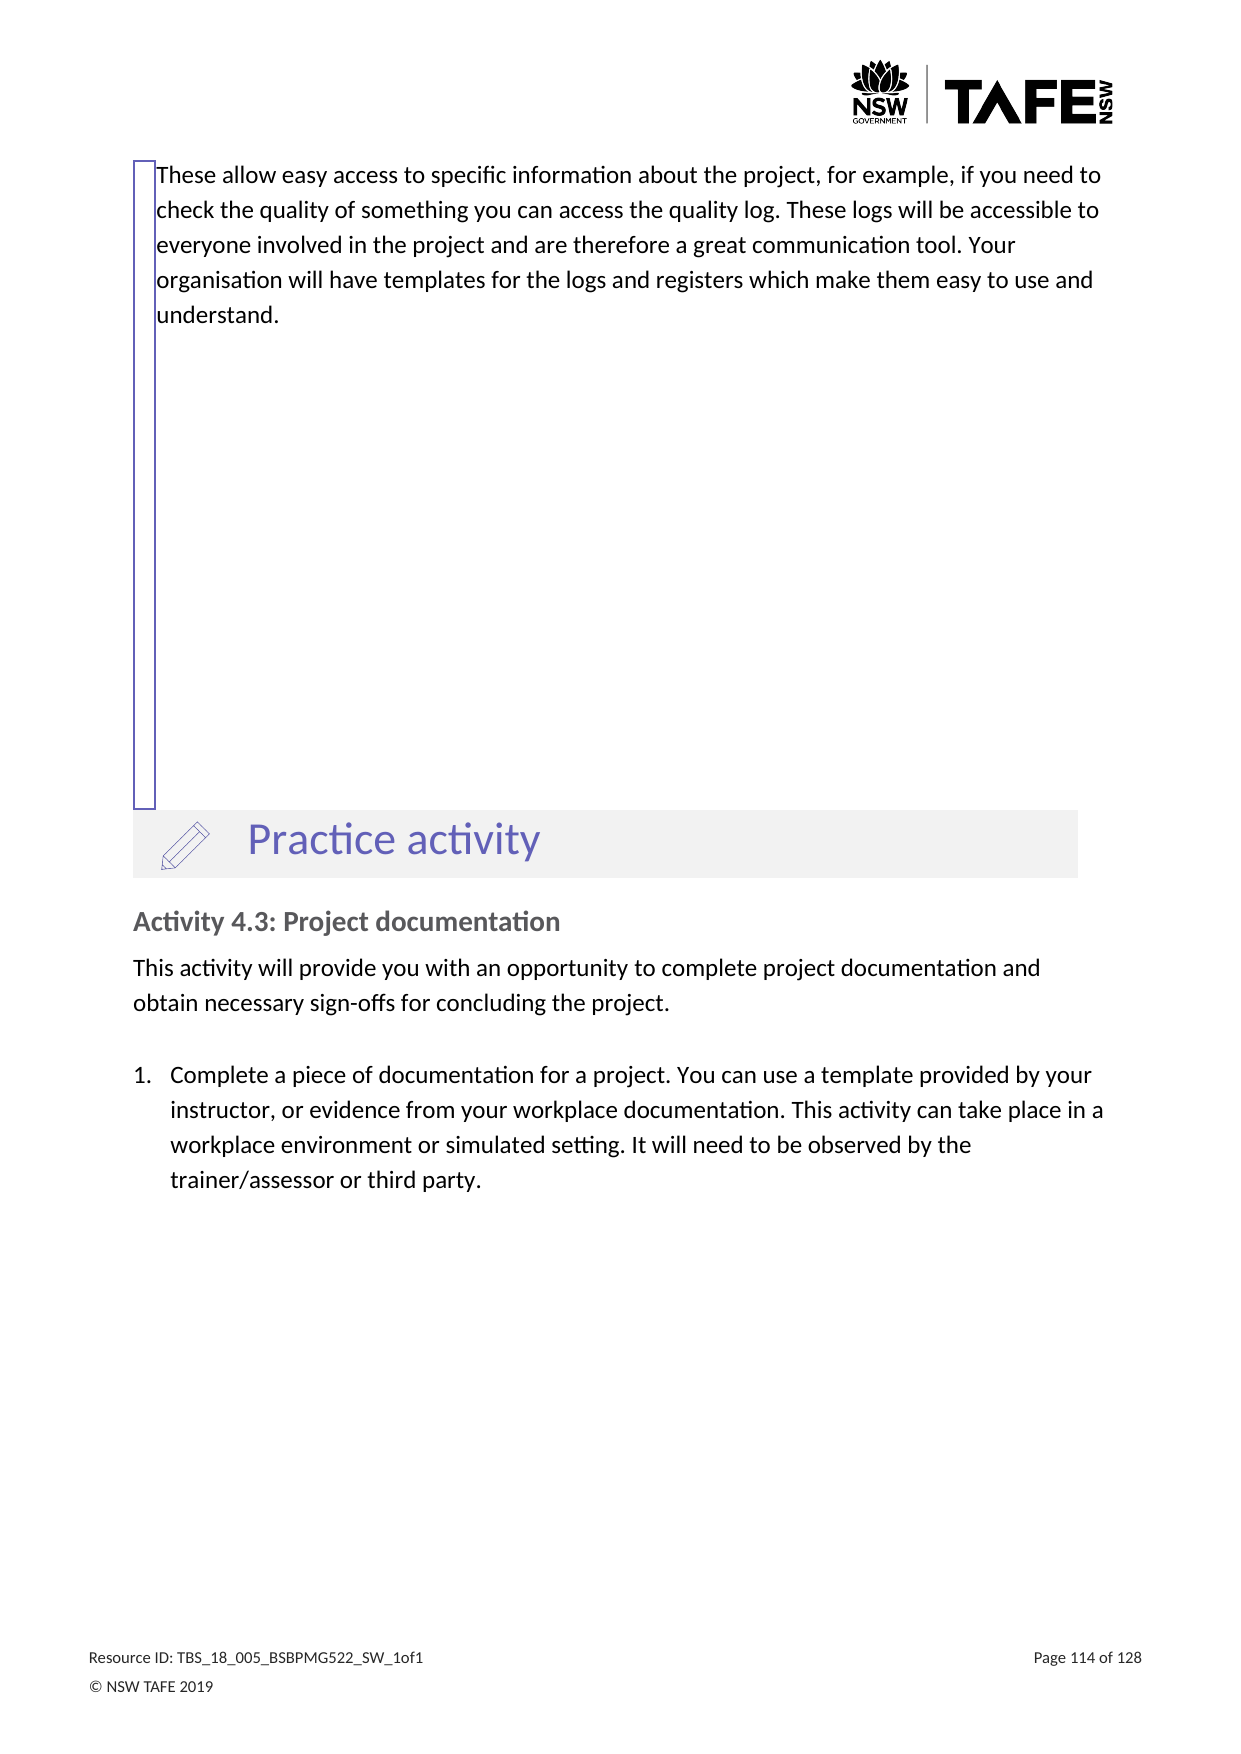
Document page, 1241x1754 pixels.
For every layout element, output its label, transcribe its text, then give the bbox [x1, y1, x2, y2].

list Complete a piece of documentation for a project. You can use a template provided by your instructor, or evidence from your workplace documentation. This activity can take place in a workplace environment or simulated setting. It will need to be observed by the trainer/assessor or third party. [133, 1059, 1107, 1195]
picture [851, 59, 1113, 125]
picture [154, 812, 215, 876]
subtitle Activity 4.3: Project documentation [133, 903, 1107, 939]
table_header Practice activity [236, 810, 1078, 878]
table_header [133, 810, 236, 878]
text These allow easy access to specific information about the project, for example, if you need to check the quality of something you can access the quality log. These logs will be accessible to everyone involved in the project and are therefore a great communication tool. Your organisation will have templates for the logs and registers which make them easy to use and understand. [133, 159, 1107, 330]
text This activity will provide you with an opportunity to complete project documentation and obtain necessary sign-offs for concluding the project. [133, 952, 1107, 1017]
